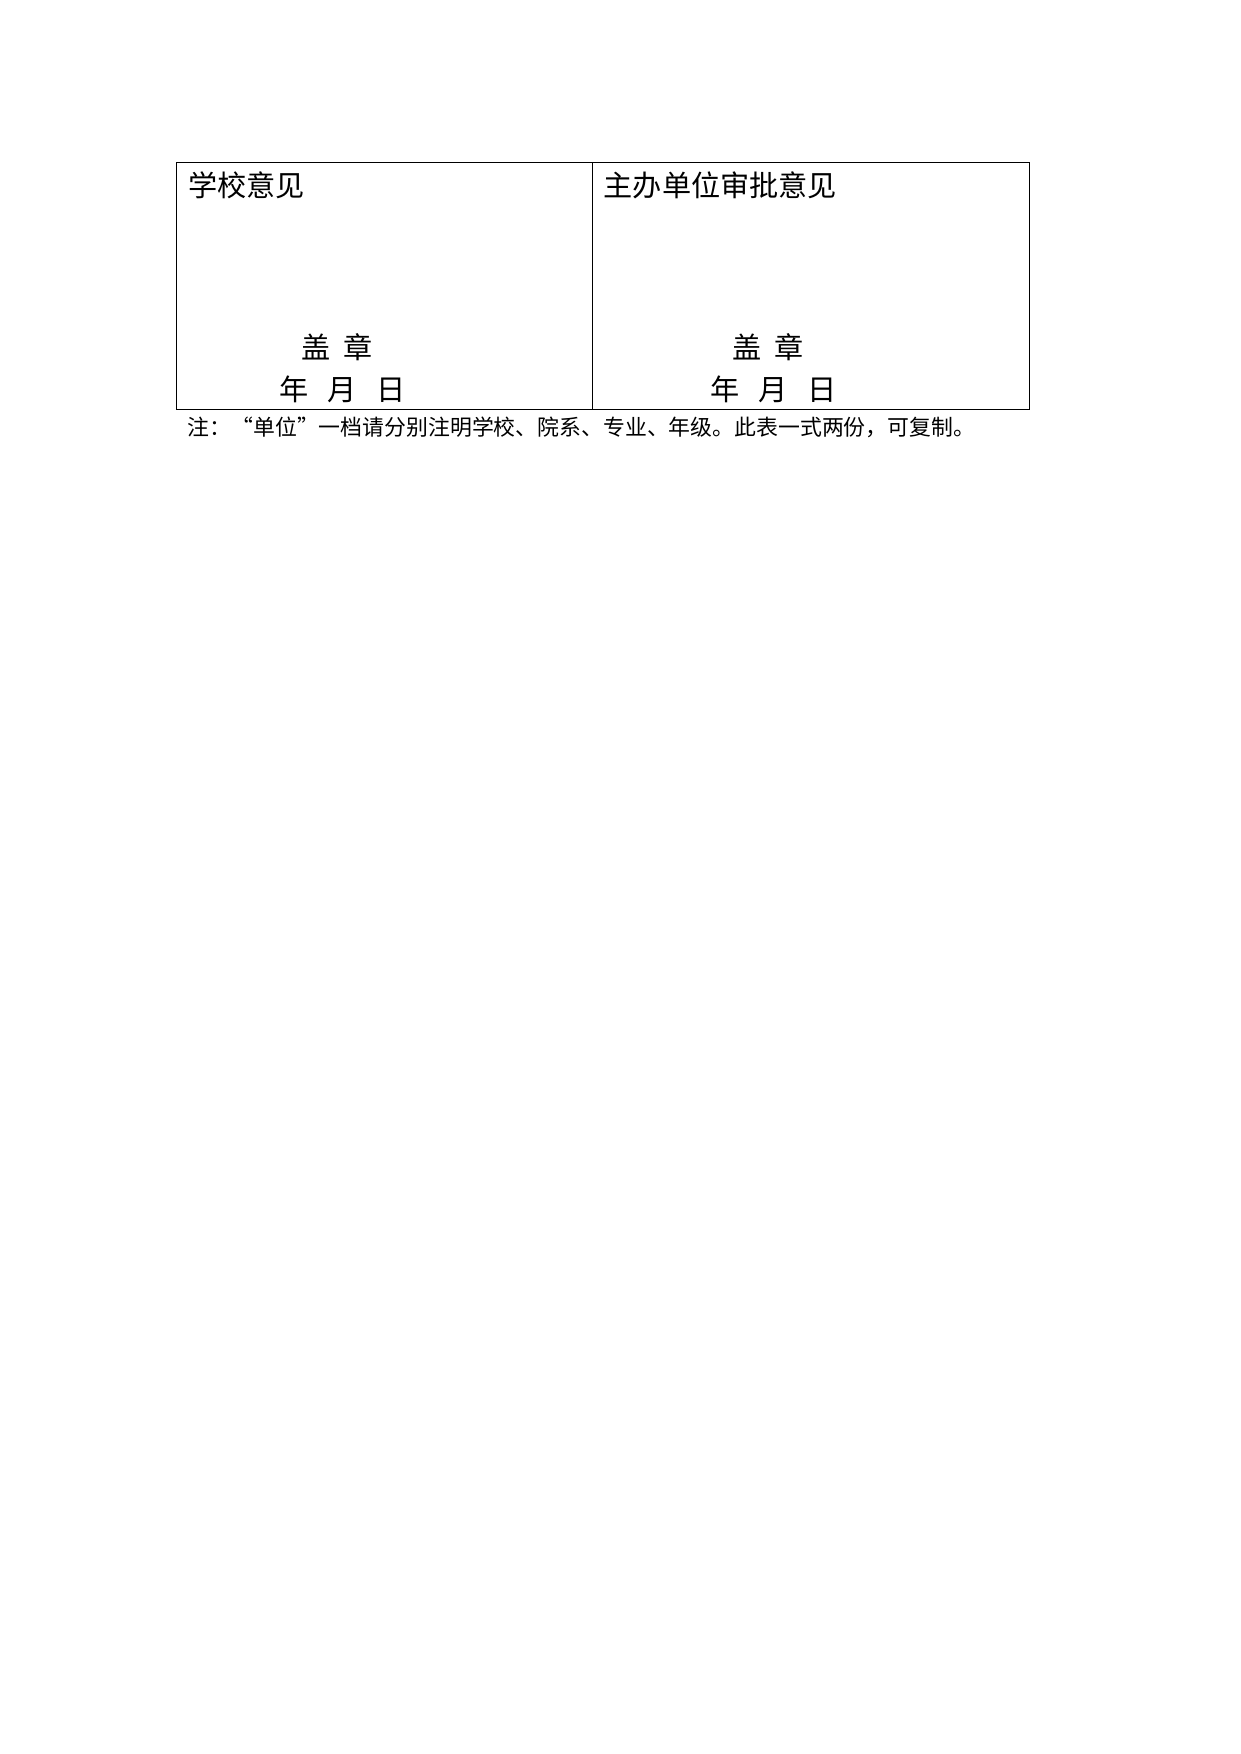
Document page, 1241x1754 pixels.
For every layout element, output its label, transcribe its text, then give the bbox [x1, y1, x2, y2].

table_cell 主办单位审批意见 盖 章 年 月 日 [593, 163, 1029, 409]
text 注：“单位”一档请分别注明学校、院系、专业、年级。此表一式两份，可复制。 [187, 410, 1053, 442]
table_cell 学校意见 盖 章 年 月 日 [177, 163, 592, 409]
